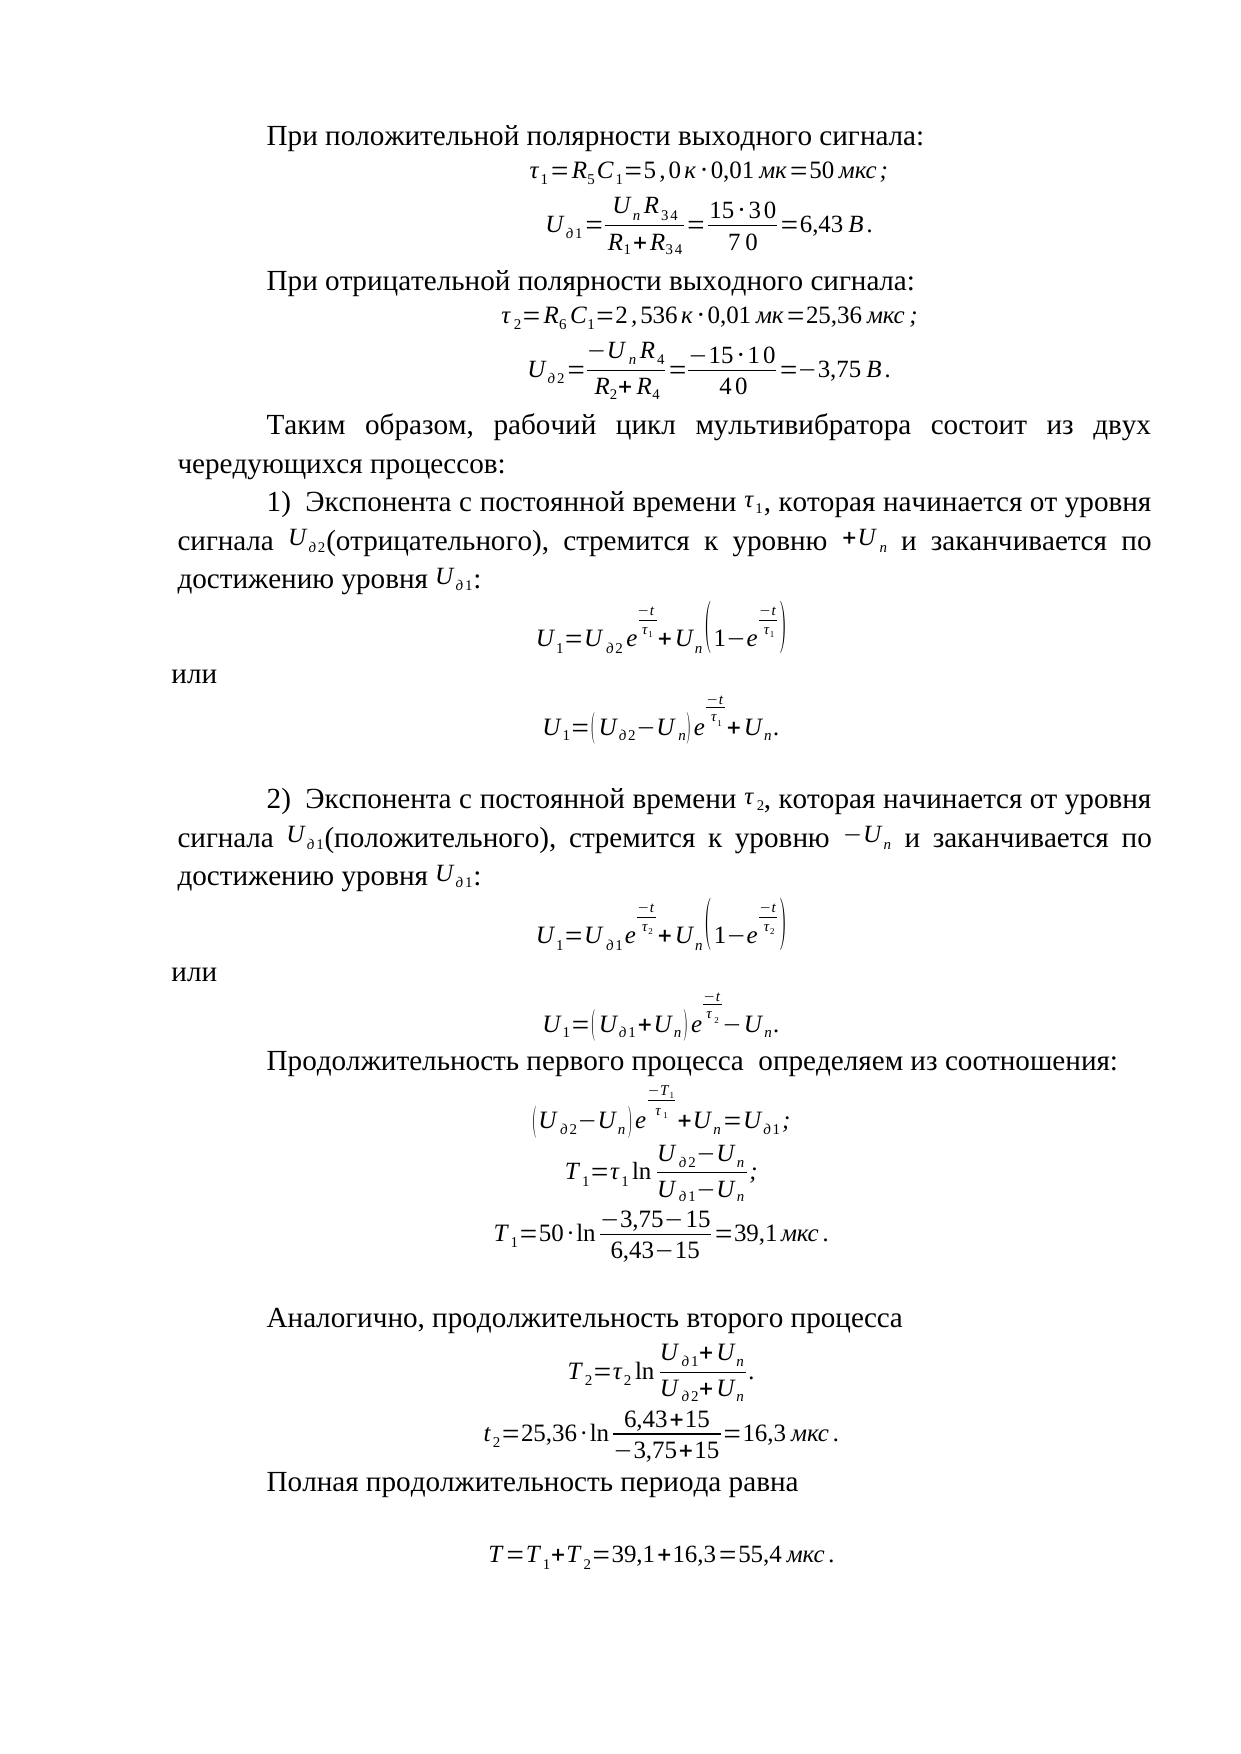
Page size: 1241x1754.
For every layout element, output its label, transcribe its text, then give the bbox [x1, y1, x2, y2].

text или [171, 657, 1152, 690]
text Аналогично, продолжительность второго процесса [177, 1300, 1152, 1334]
text 1) Экспонента с постоянной времени , которая начинается от уровня сигнала (отрицательного), стремится к уровню и заканчивается по достижению уровня : [177, 484, 1152, 595]
text При положительной полярности выходного сигнала: [177, 118, 1152, 152]
text Полная продолжительность периода равна [177, 1464, 1152, 1498]
text Таким образом, рабочий цикл мультивибратора состоит из двух чередующихся процессов: [177, 407, 1152, 479]
text или [171, 954, 1152, 987]
text Продолжительность первого процесса определяем из соотношения: [177, 1043, 1152, 1076]
text 2) Экспонента с постоянной времени , которая начинается от уровня сигнала (положительного), стремится к уровню и заканчивается по достижению уровня : [177, 781, 1152, 892]
text При отрицательной полярности выходного сигнала: [177, 263, 1152, 296]
